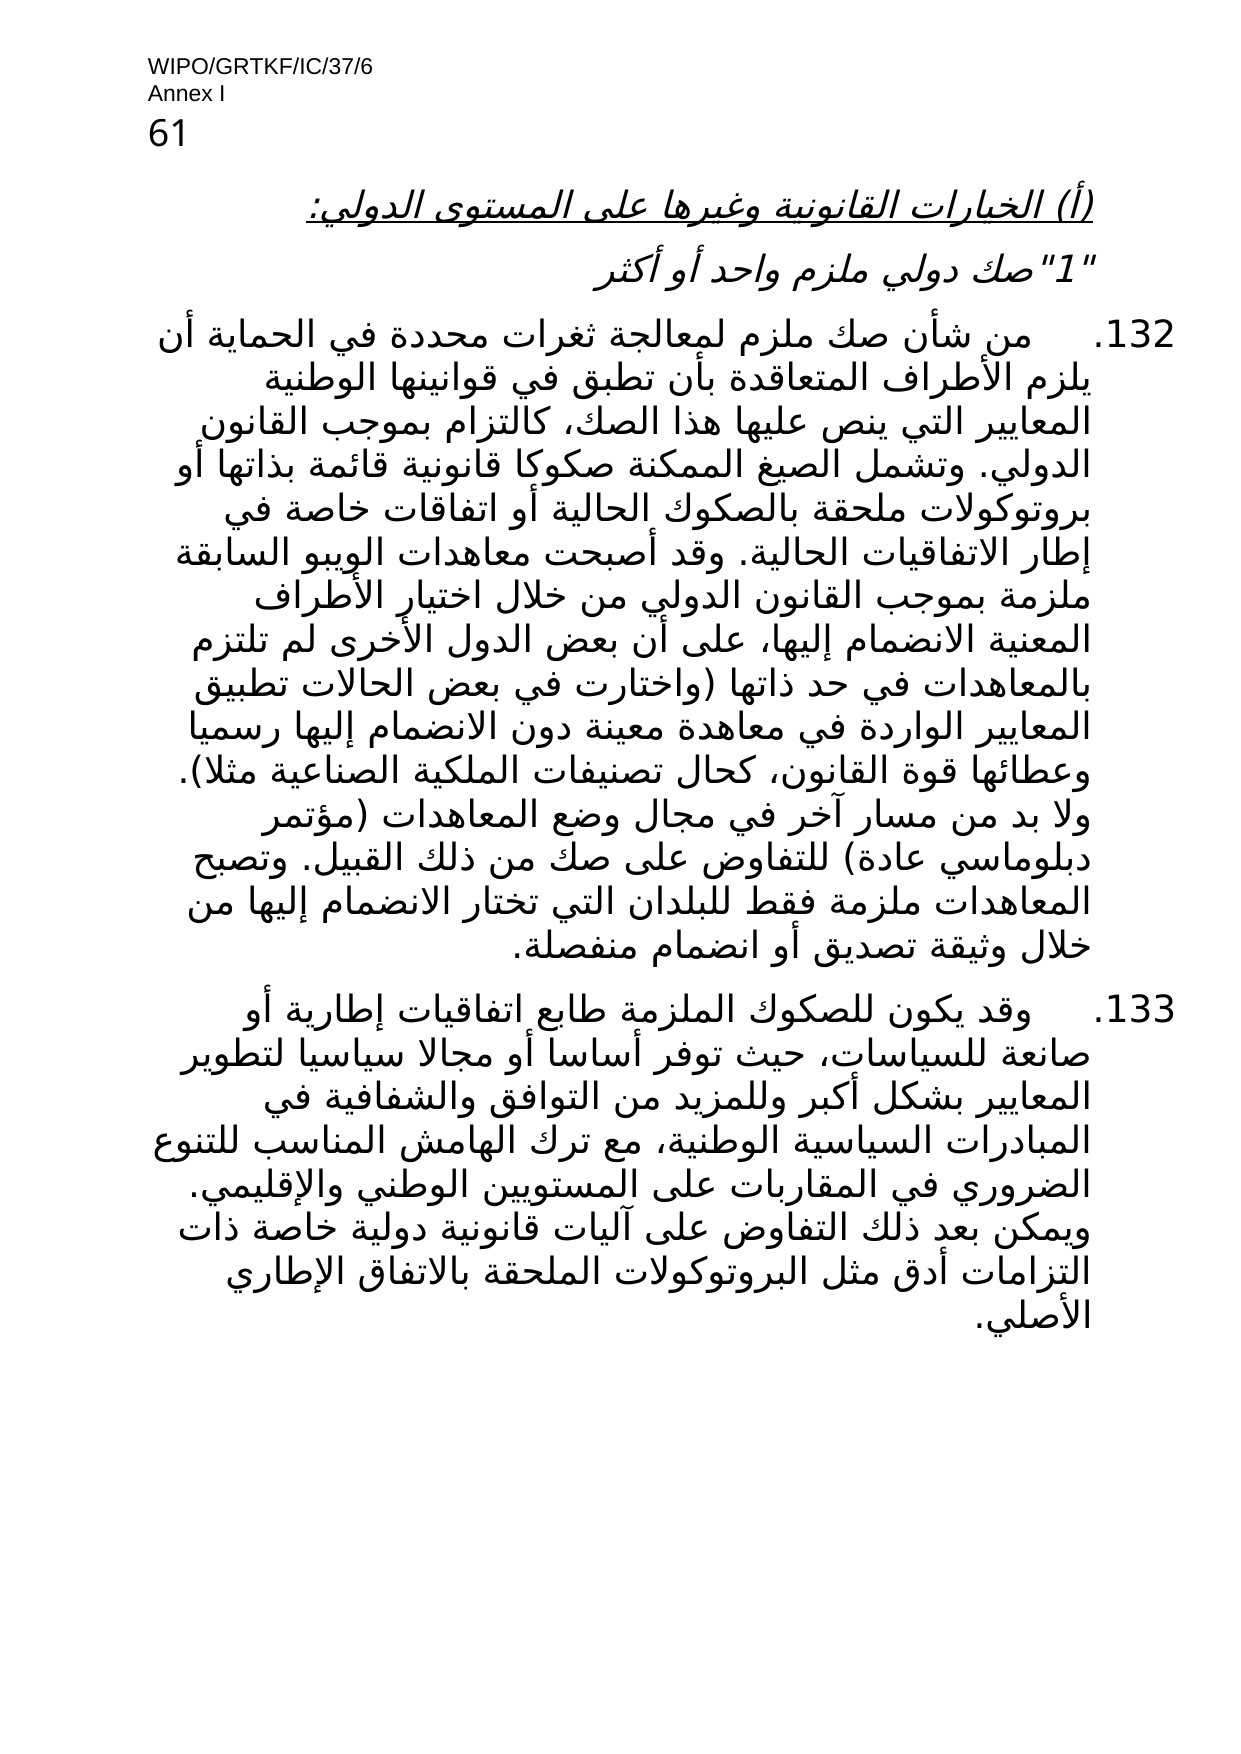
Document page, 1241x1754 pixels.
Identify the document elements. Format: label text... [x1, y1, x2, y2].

subtitle "1" صك دولي ملزم واحد أو أكثر [148, 248, 1092, 291]
subtitle (أ) الخيارات القانونية وغيرها على المستوى الدولي: [148, 183, 1093, 227]
text من شأن صك ملزم لمعالجة ثغرات محددة في الحماية أن يلزم الأطراف المتعاقدة بأن تطبق في قوانينها الوطنية المعايير التي ينص عليها هذا الصك، كالتزام بموجب القانون الدولي. وتشمل الصيغ الممكنة صكوكا قانونية قائمة بذاتها أو بروتوكولات ملحقة بالصكوك الحالية أو اتفاقات خاصة في إطار الاتفاقيات الحالية. وقد أصبحت معاهدات الويبو السابقة ملزمة بموجب القانون الدولي من خلال اختيار الأطراف المعنية الانضمام إليها، على أن بعض الدول الأخرى لم تلتزم بالمعاهدات في حد ذاتها (واختارت في بعض الحالات تطبيق المعايير الواردة في معاهدة معينة دون الانضمام إليها رسميا وعطائها قوة القانون، كحال تصنيفات الملكية الصناعية مثلا). ولا بد من مسار آخر في مجال وضع المعاهدات (مؤتمر دبلوماسي عادة) للتفاوض على صك من ذلك القبيل. وتصبح المعاهدات ملزمة فقط للبلدان التي تختار الانضمام إليها من خلال وثيقة تصديق أو انضمام منفصلة. [148, 312, 1092, 967]
text وقد يكون للصكوك الملزمة طابع اتفاقيات إطارية أو صانعة للسياسات، حيث توفر أساسا أو مجالا سياسيا لتطوير المعايير بشكل أكبر وللمزيد من التوافق والشفافية في المبادرات السياسية الوطنية، مع ترك الهامش المناسب للتنوع الضروري في المقاربات على المستويين الوطني والإقليمي. ويمكن بعد ذلك التفاوض على آليات قانونية دولية خاصة ذات التزامات أدق مثل البروتوكولات الملحقة بالاتفاق الإطاري الأصلي. [148, 988, 1092, 1337]
